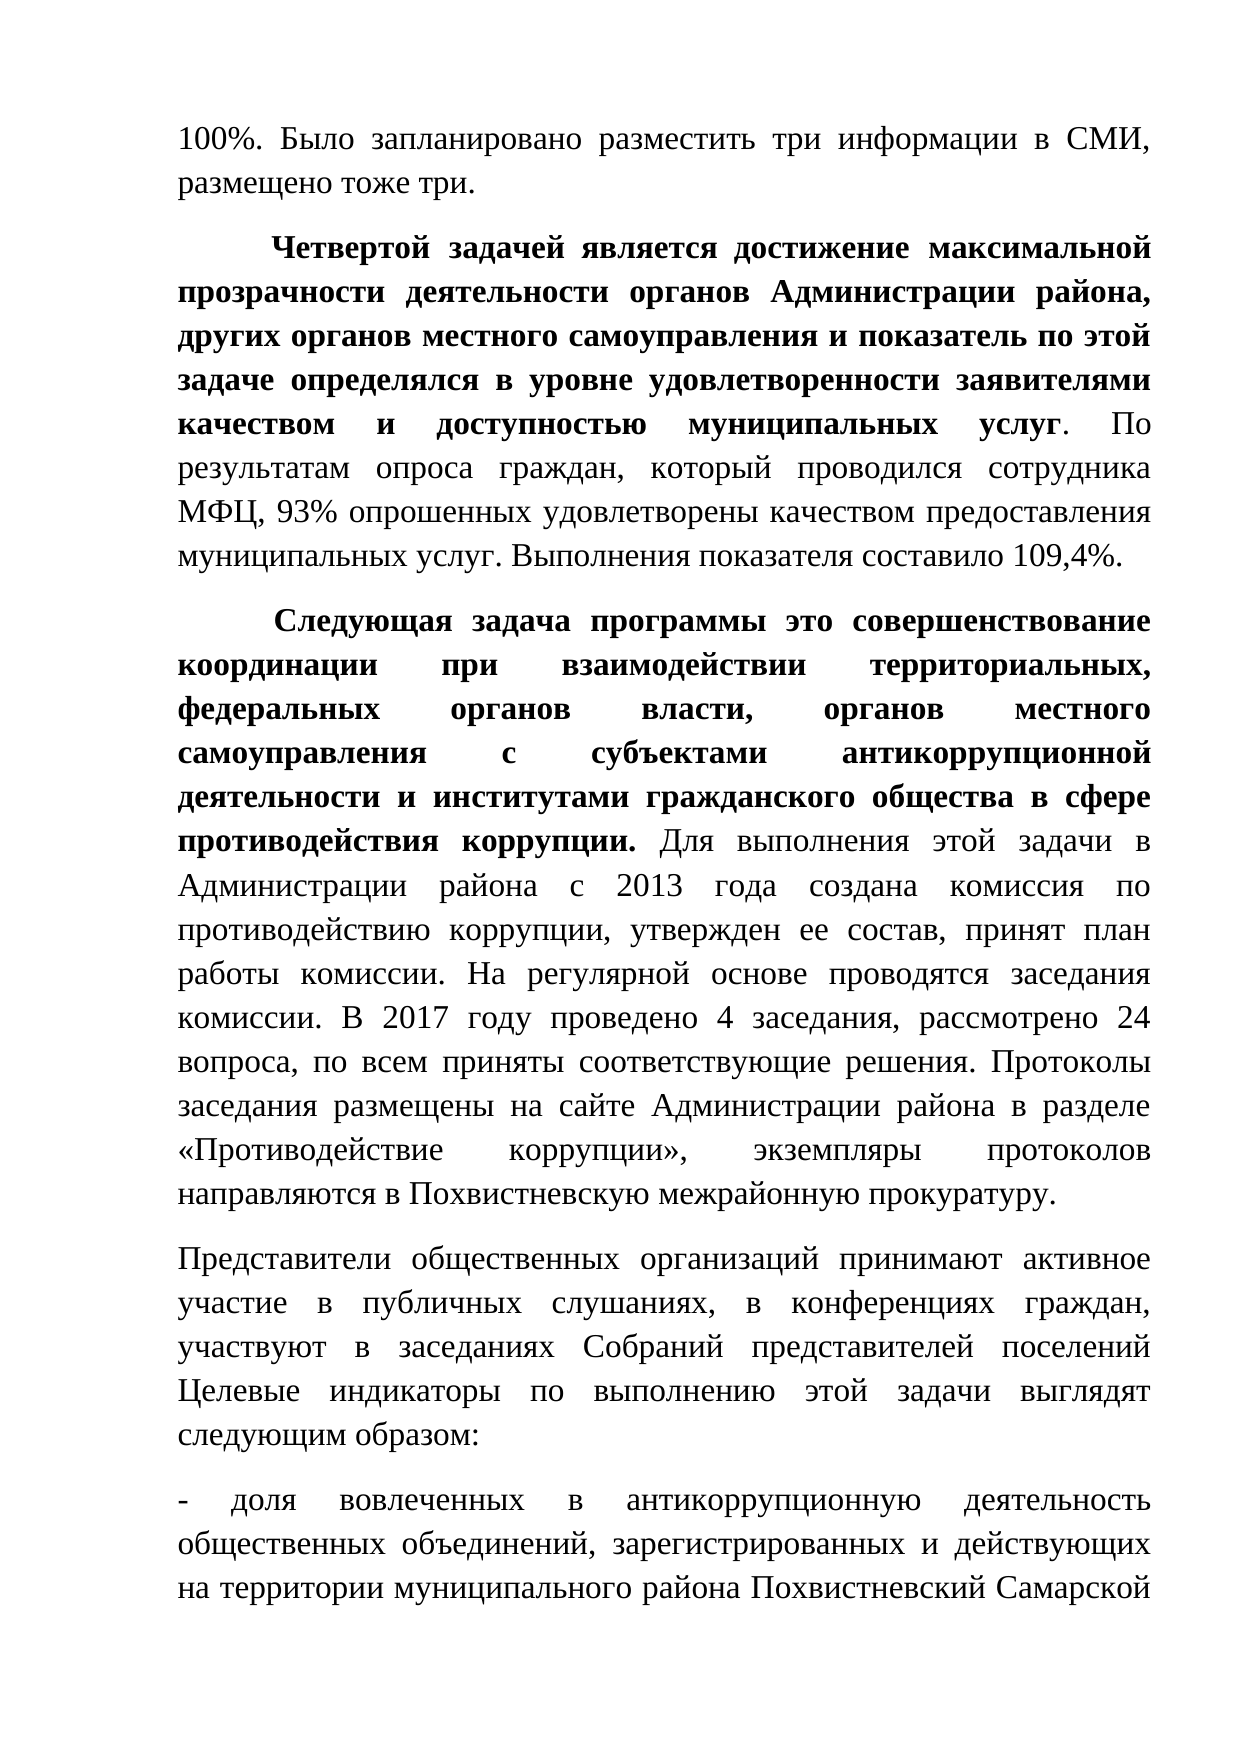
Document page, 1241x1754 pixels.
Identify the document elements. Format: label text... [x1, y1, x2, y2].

text Представители общественных организаций принимают активное участие в публичных слушаниях, в конференциях граждан, участвуют в заседаниях Собраний представителей поселений Целевые индикаторы по выполнению этой задачи выглядят следующим образом: [177, 1238, 1152, 1453]
text Следующая задача программы это совершенствование координации при взаимодействии территориальных, федеральных органов власти, органов местного самоуправления с субъектами антикоррупционной деятельности и институтами гражданского общества в сфере противодействия коррупции. Для выполнения этой задачи в Администрации района с 2013 года создана комиссия по противодействию коррупции, утвержден ее состав, принят план работы комиссии. На регулярной основе проводятся заседания комиссии. В 2017 году проведено 4 заседания, рассмотрено 24 вопроса, по всем приняты соответствующие решения. Протоколы заседания размещены на сайте Администрации района в разделе «Противодействие коррупции», экземпляры протоколов направляются в Похвистневскую межрайонную прокуратуру. [177, 600, 1152, 1212]
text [177, 1479, 1152, 1606]
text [177, 118, 1152, 201]
text Четвертой задачей является достижение максимальной прозрачности деятельности органов Администрации района, других органов местного самоуправления и показатель по этой задаче определялся в уровне удовлетворенности заявителями качеством и доступностью муниципальных услуг. По результатам опроса граждан, который проводился сотрудника МФЦ, 93% опрошенных удовлетворены качеством предоставления муниципальных услуг. Выполнения показателя составило 109,4%. [177, 227, 1152, 574]
